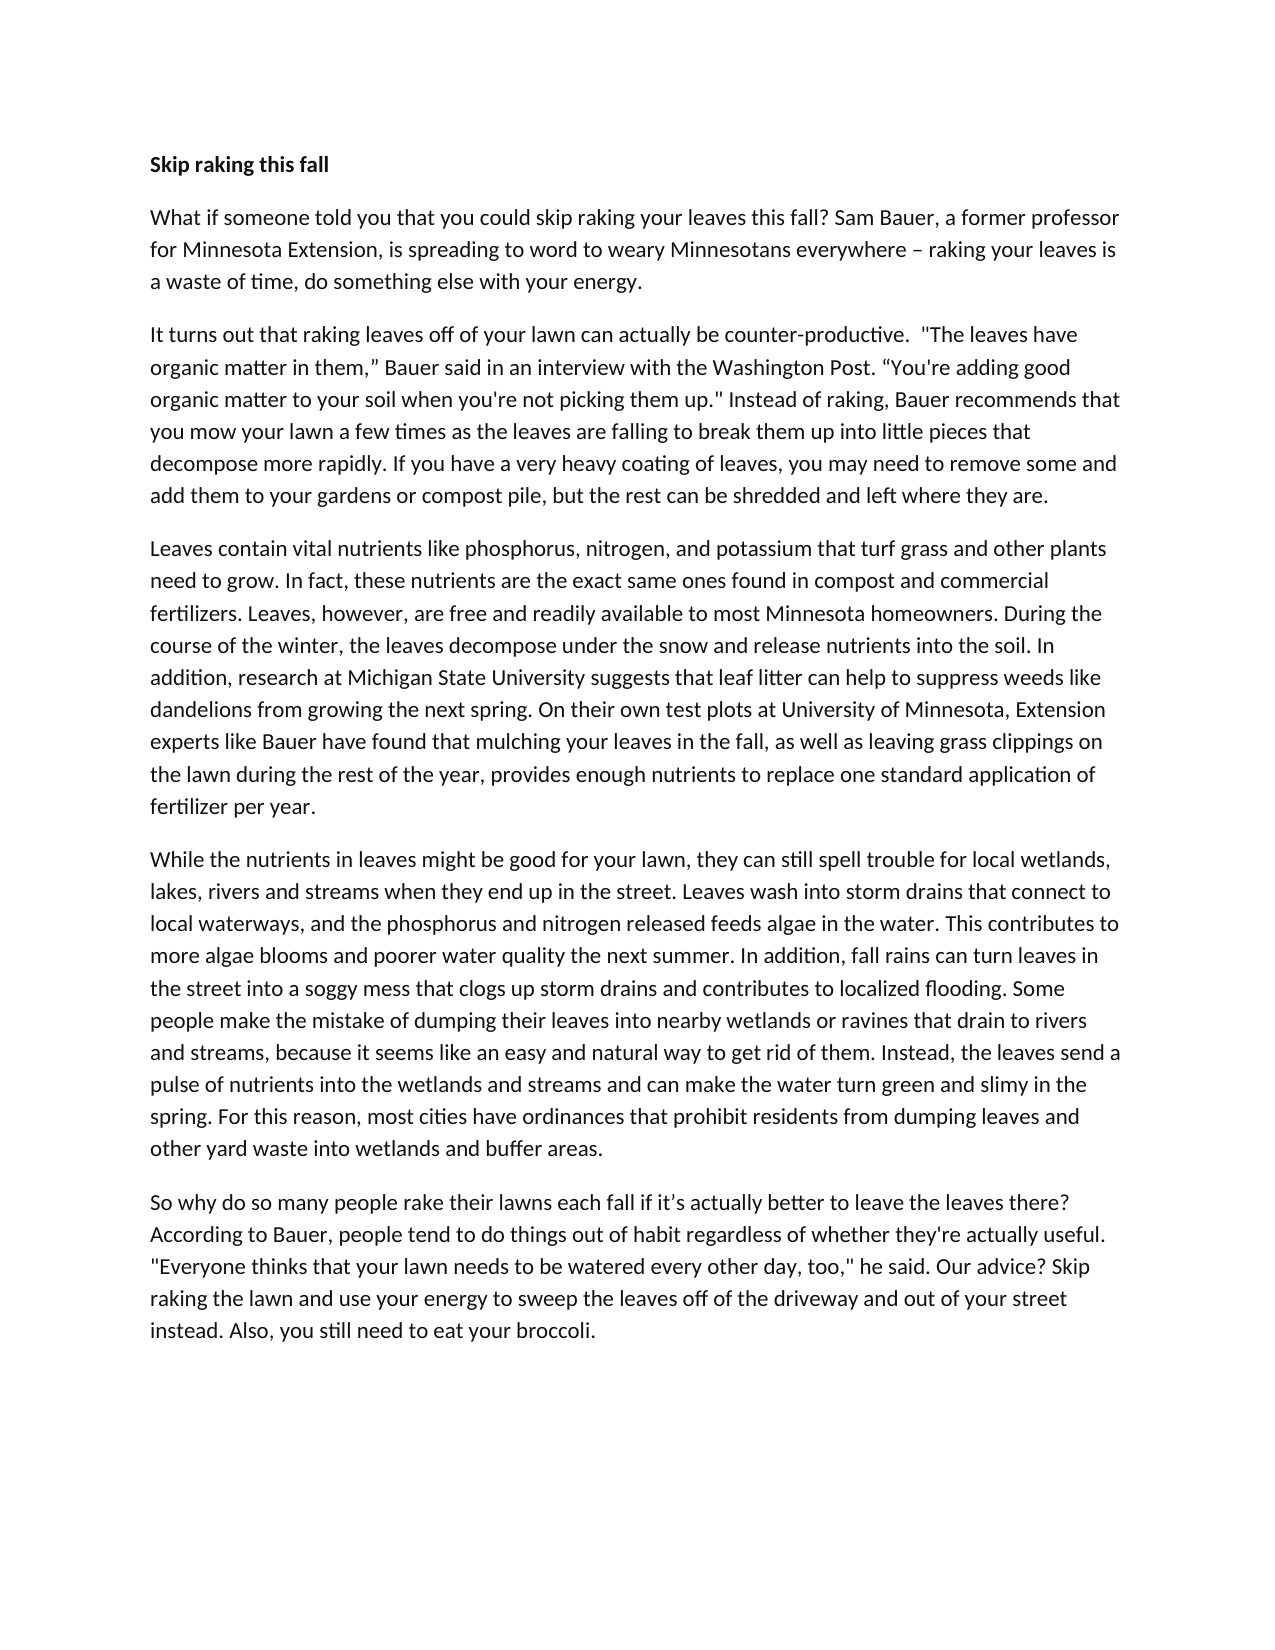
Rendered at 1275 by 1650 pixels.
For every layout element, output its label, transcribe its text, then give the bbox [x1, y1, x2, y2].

text Skip raking this fall [150, 150, 1125, 178]
text Leaves contain vital nutrients like phosphorus, nitrogen, and potassium that turf grass and other plants need to grow. In fact, these nutrients are the exact same ones found in compost and commercial fertilizers. Leaves, however, are free and readily available to most Minnesota homeowners. During the course of the winter, the leaves decompose under the snow and release nutrients into the soil. In addition, research at Michigan State University suggests that leaf litter can help to suppress weeds like dandelions from growing the next spring. On their own test plots at University of Minnesota, Extension experts like Bauer have found that mulching your leaves in the fall, as well as leaving grass clippings on the lawn during the rest of the year, provides enough nutrients to replace one standard application of fertilizer per year. [150, 534, 1125, 820]
text It turns out that raking leaves off of your lawn can actually be counter-productive. "The leaves have organic matter in them,” Bauer said in an interview with the Washington Post. “You're adding good organic matter to your soil when you're not picking them up." Instead of raking, Bauer recommends that you mow your lawn a few times as the leaves are falling to break them up into little pieces that decompose more rapidly. If you have a very heavy coating of leaves, you may need to remove some and add them to your gardens or compost pile, but the rest can be shredded and left where they are. [150, 320, 1125, 509]
text While the nutrients in leaves might be good for your lawn, they can still spell trouble for local wetlands, lakes, rivers and streams when they end up in the street. Leaves wash into storm drains that connect to local waterways, and the phosphorus and nitrogen released feeds algae in the water. This contributes to more algae blooms and poorer water quality the next summer. In addition, fall rains can turn leaves in the street into a soggy mess that clogs up storm drains and contributes to localized flooding. Some people make the mistake of dumping their leaves into nearby wetlands or ravines that drain to rivers and streams, because it seems like an easy and natural way to get rid of them. Instead, the leaves send a pulse of nutrients into the wetlands and streams and can make the water turn green and slimy in the spring. For this reason, most cities have ordinances that prohibit residents from dumping leaves and other yard waste into wetlands and buffer areas. [150, 845, 1125, 1163]
text So why do so many people rake their lawns each fall if it’s actually better to leave the leaves there? According to Bauer, people tend to do things out of habit regardless of whether they're actually useful. "Everyone thinks that your lawn needs to be watered every other day, too," he said. Our advice? Skip raking the lawn and use your energy to sweep the leaves off of the driveway and out of your street instead. Also, you still need to eat your broccoli. [150, 1188, 1125, 1344]
text What if someone told you that you could skip raking your leaves this fall? Sam Bauer, a former professor for Minnesota Extension, is spreading to word to weary Minnesotans everywhere – raking your leaves is a waste of time, do something else with your energy. [150, 203, 1125, 295]
